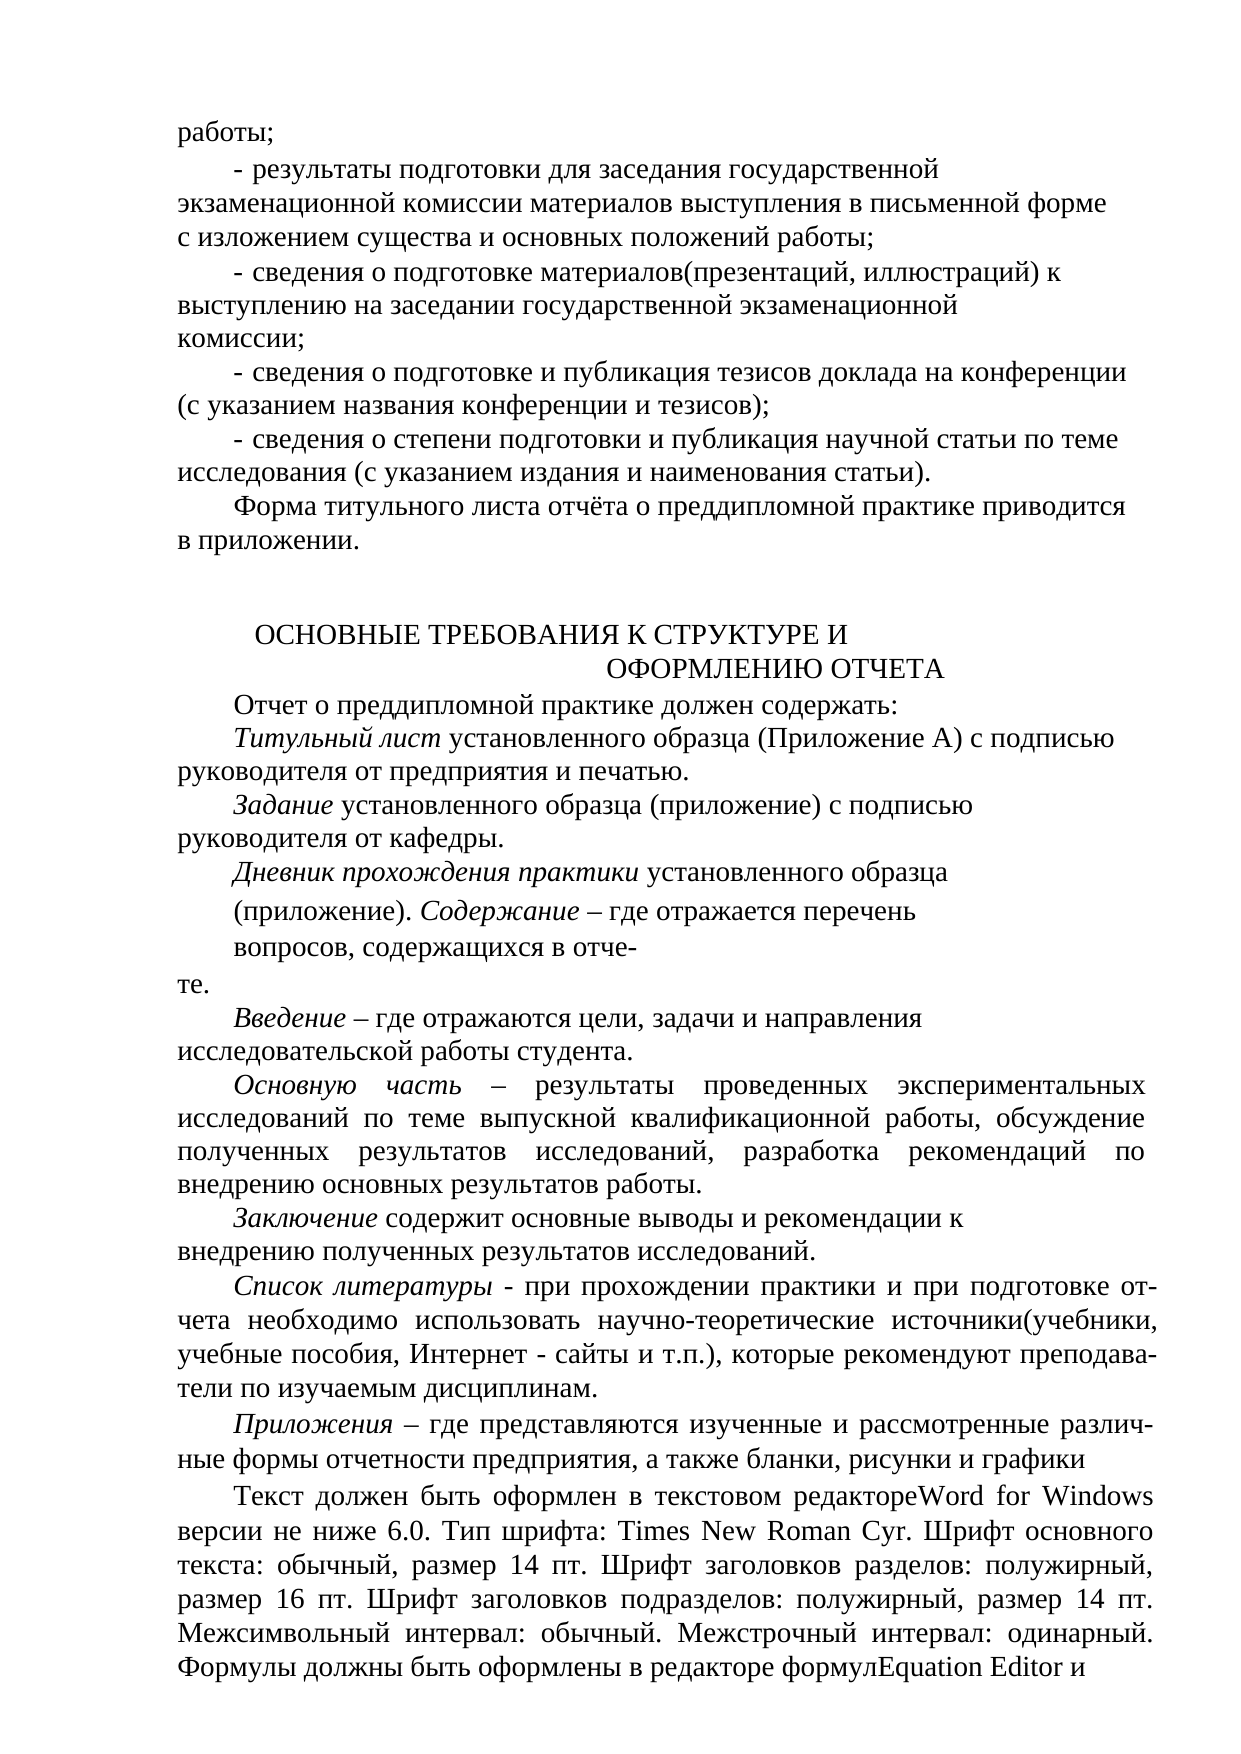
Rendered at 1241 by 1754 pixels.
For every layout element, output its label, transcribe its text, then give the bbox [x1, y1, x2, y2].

text ОСНОВНЫЕ ТРЕБОВАНИЯ К СТРУКТУРЕ И ОФОРМЛЕНИЮ ОТЧЕТА [254, 617, 946, 685]
text Список литературы - при прохождении практики и при подготовке от-чета необходимо использовать научно-теоретические источники(учебники, учебные пособия, Интернет - сайты и т.п.), которые рекомендуют преподава-тели по изучаемым дисциплинам. [177, 1268, 1158, 1404]
text Задание установленного образца (приложение) с подписью руководителя от кафедры. [177, 789, 973, 854]
text Форма титульного листа отчёта о преддипломной практике приводится [233, 488, 1158, 522]
text Титульный лист установленного образца (Приложение А) с подписью руководителя от предприятия и печатью. [177, 722, 1115, 787]
text Заключение содержит основные выводы и рекомендации к внедрению полученных результатов исследований. [177, 1202, 1108, 1267]
list сведения о степени подготовки и публикация научной статьи по теме исследования (с указанием издания и наименования статьи). [177, 423, 1156, 488]
text те. [177, 966, 1158, 1000]
text работы; [177, 114, 1158, 147]
text Приложения – где представляются изученные и рассмотренные различ-ные формы отчетности предприятия, а также бланки, рисунки и графики [177, 1406, 1154, 1475]
list сведения о подготовке и публикация тезисов доклада на конференции (с указанием названия конференции и тезисов); [177, 356, 1150, 421]
text Дневник прохождения практики установленного образца [233, 854, 1158, 888]
text Введение – где отражаются цели, задачи и направления исследовательской работы студента. [177, 1001, 923, 1066]
list приложении. [177, 522, 1158, 555]
text Текст должен быть оформлен в текстовом редактореWord for Windows версии не ниже 6.0. Тип шрифта: Times New Roman Cyr. Шрифт основного текста: обычный, размер 14 пт. Шрифт заголовков разделов: полужирный, размер 16 пт. Шрифт заголовков подразделов: полужирный, размер 14 пт. Межсимвольный интервал: обычный. Межстрочный интервал: одинарный. Формулы должны быть оформлены в редакторе формулEquation Editor и [177, 1478, 1154, 1683]
text Основную часть – результаты проведенных экспериментальных исследований по теме выпускной квалификационной работы, обсуждение полученных результатов исследований, разработка рекомендаций по внедрению основных результатов работы. [177, 1068, 1146, 1200]
list сведения о подготовке материалов(презентаций, иллюстраций) к выступлению на заседании государственной экзаменационной комиссии; [177, 255, 1086, 354]
text Отчет о преддипломной практике должен содержать: [233, 687, 1158, 721]
list результаты подготовки для заседания государственной экзаменационной комиссии материалов выступления в письменной форме с изложением существа и основных положений работы; [177, 151, 1127, 253]
text (приложение). Содержание – где отражается перечень вопросов, содержащихся в отче- [233, 893, 1044, 962]
